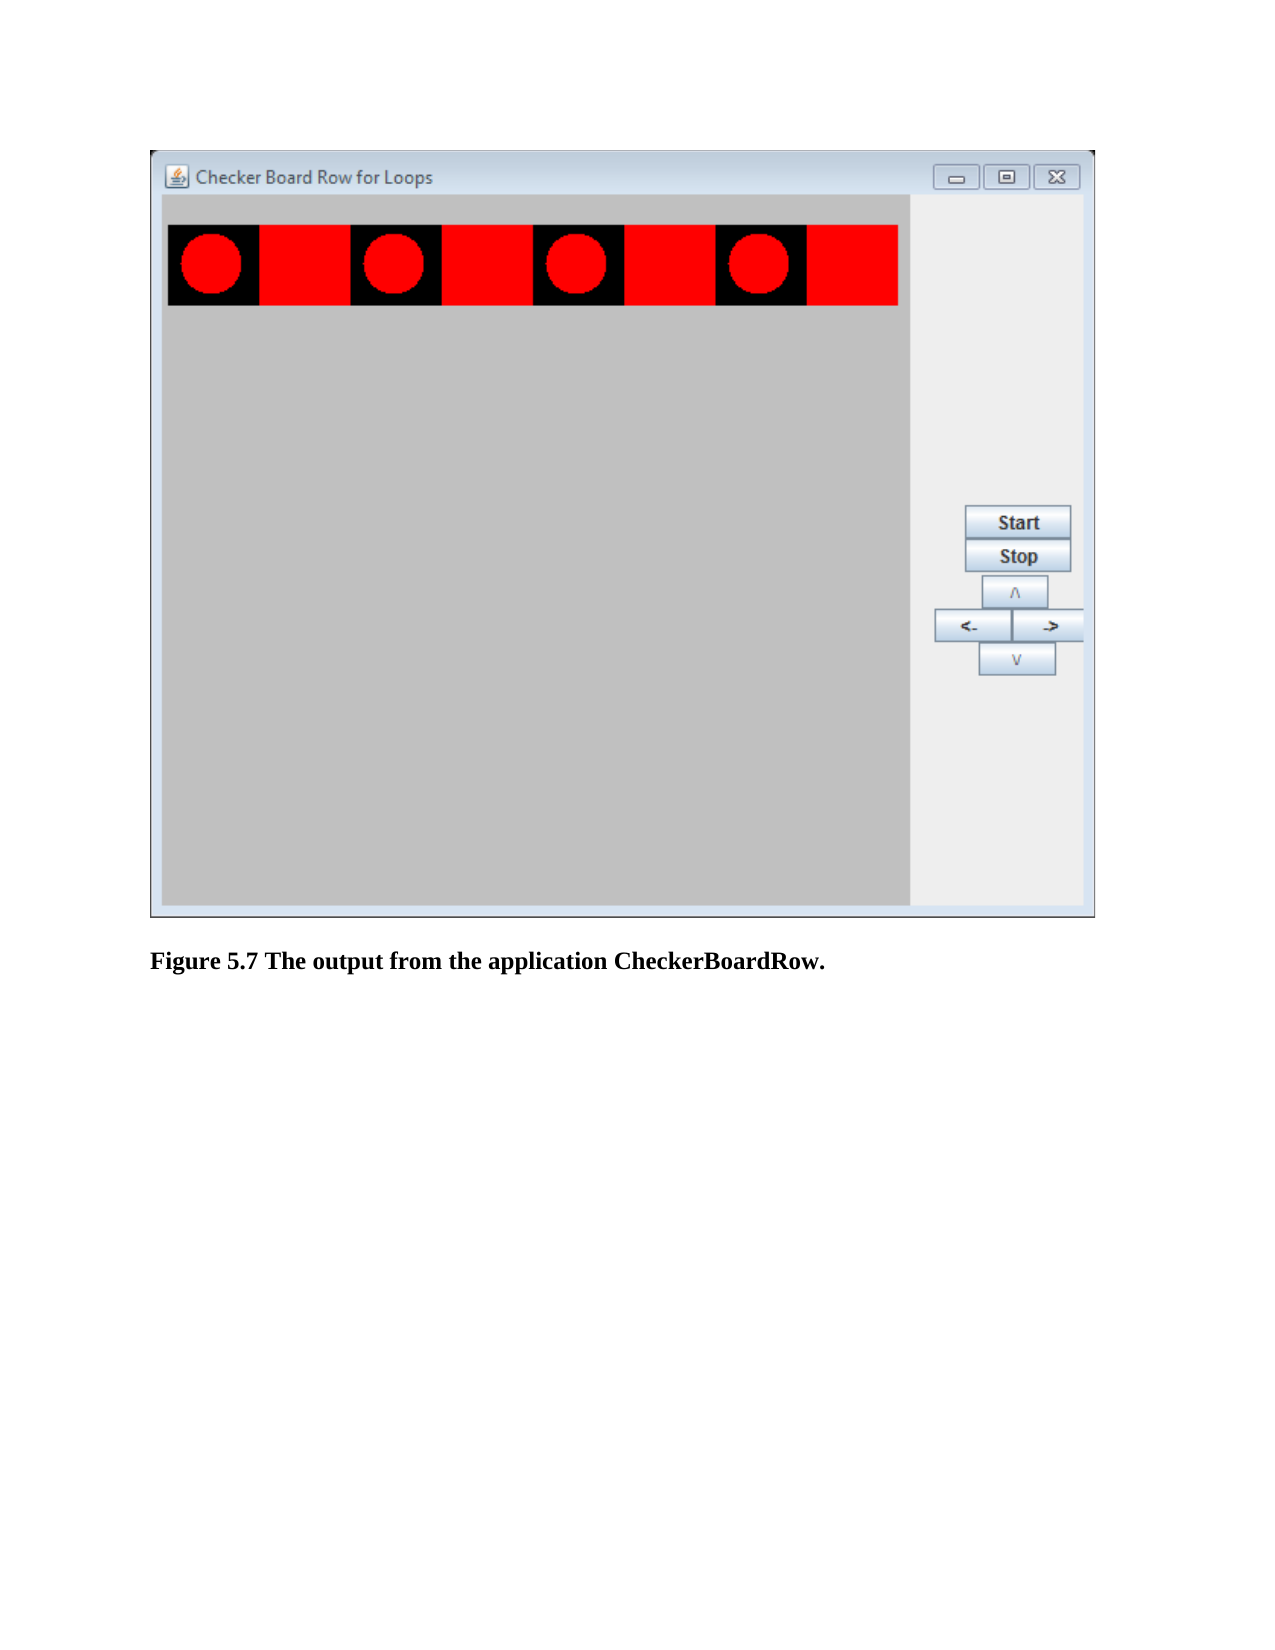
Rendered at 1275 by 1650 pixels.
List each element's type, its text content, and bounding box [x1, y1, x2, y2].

picture [150, 150, 1096, 918]
list Figure 5.7 The output from the application CheckerBoardRow. [150, 946, 1125, 975]
